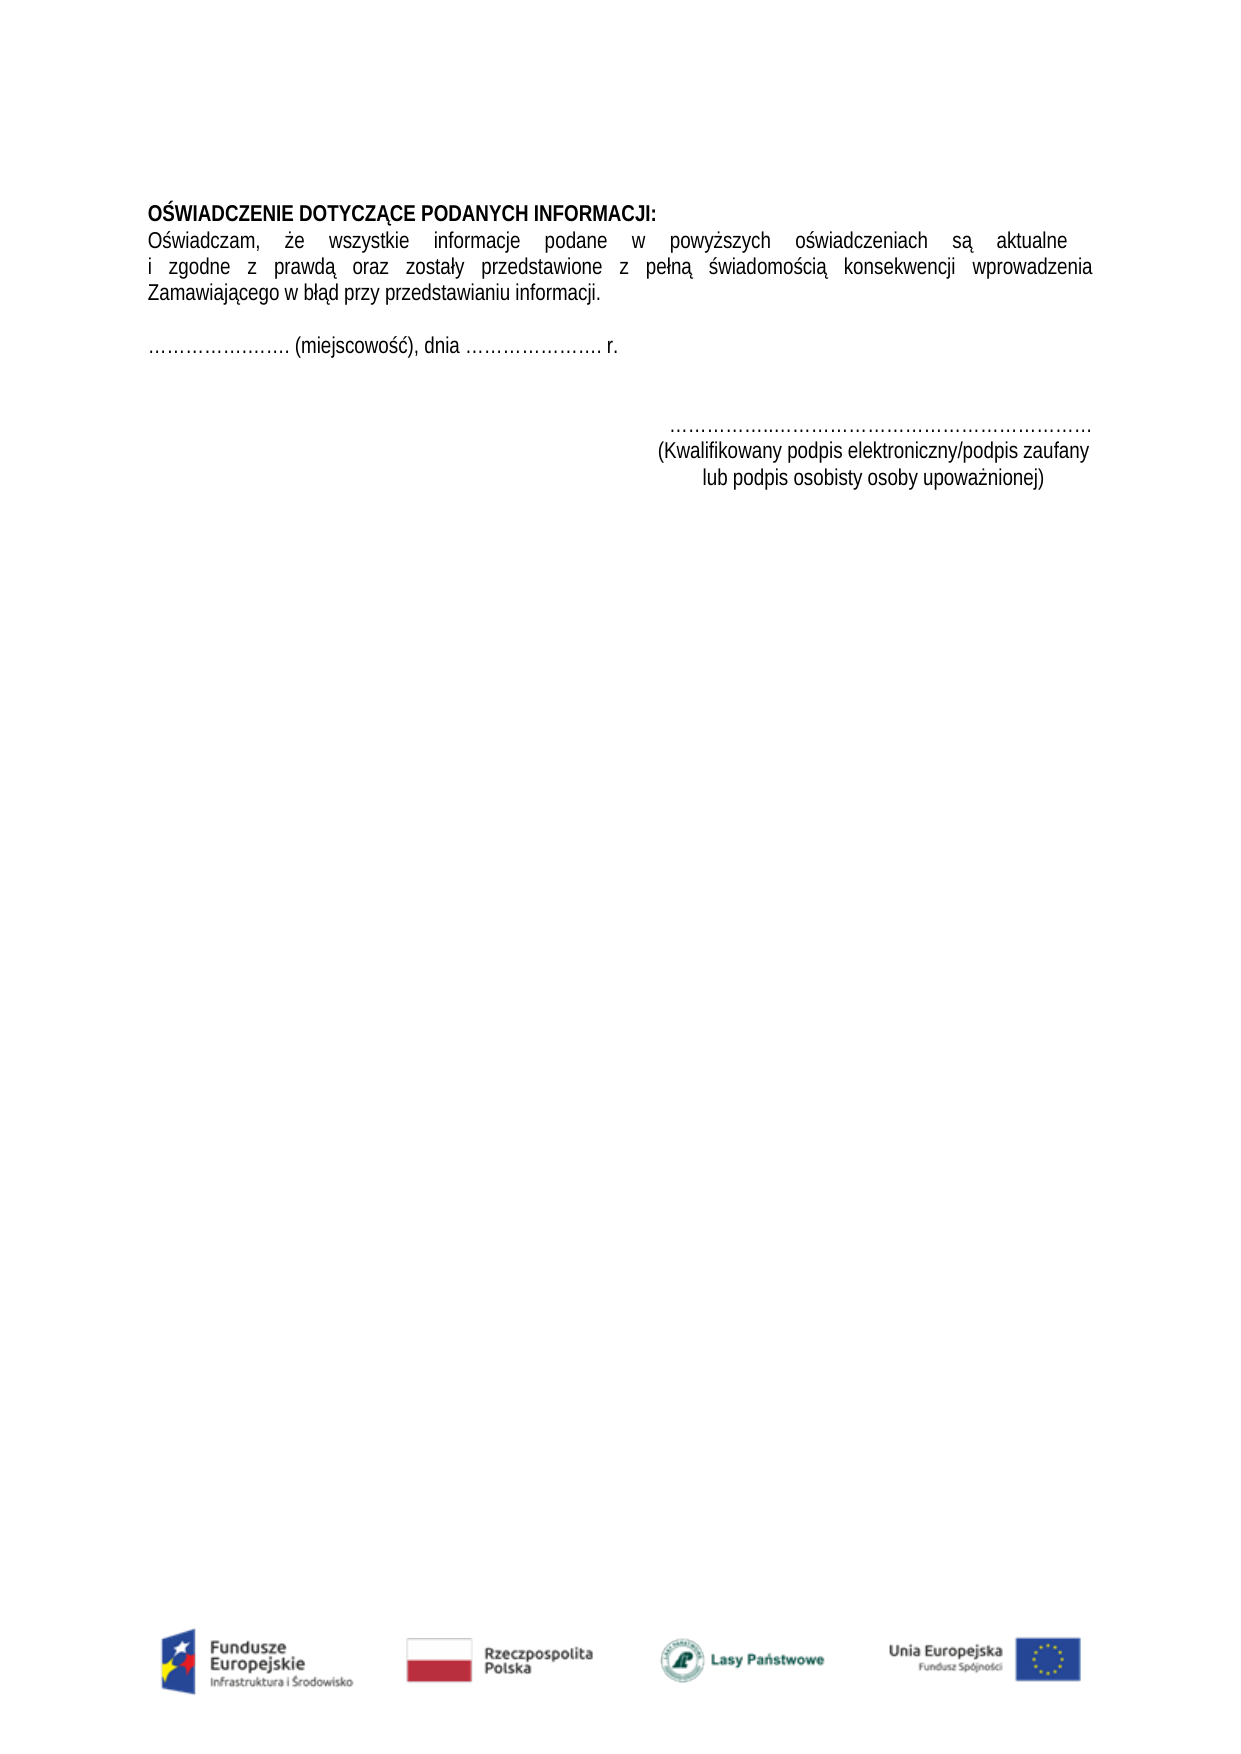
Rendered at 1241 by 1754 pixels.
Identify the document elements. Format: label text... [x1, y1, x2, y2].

text ……………..…………………………………………… [654, 385, 1093, 437]
text Oświadczam, że wszystkie informacje podane w powyższych oświadczeniach są aktualne i zgodne z prawdą oraz zostały przedstawione z pełną świadomością konsekwencji wprowadzenia Zamawiającego w błąd przy przedstawianiu informacji. [148, 227, 1093, 306]
text (Kwalifikowany podpis elektroniczny/podpis zaufany lub podpis osobisty osoby upoważnionej) [654, 437, 1093, 490]
text OŚWIADCZENIE DOTYCZĄCE PODANYCH INFORMACJI: [148, 200, 1093, 227]
picture [147, 1620, 1095, 1707]
text …………….……. (miejscowość), dnia …………………. r. [148, 332, 1093, 358]
